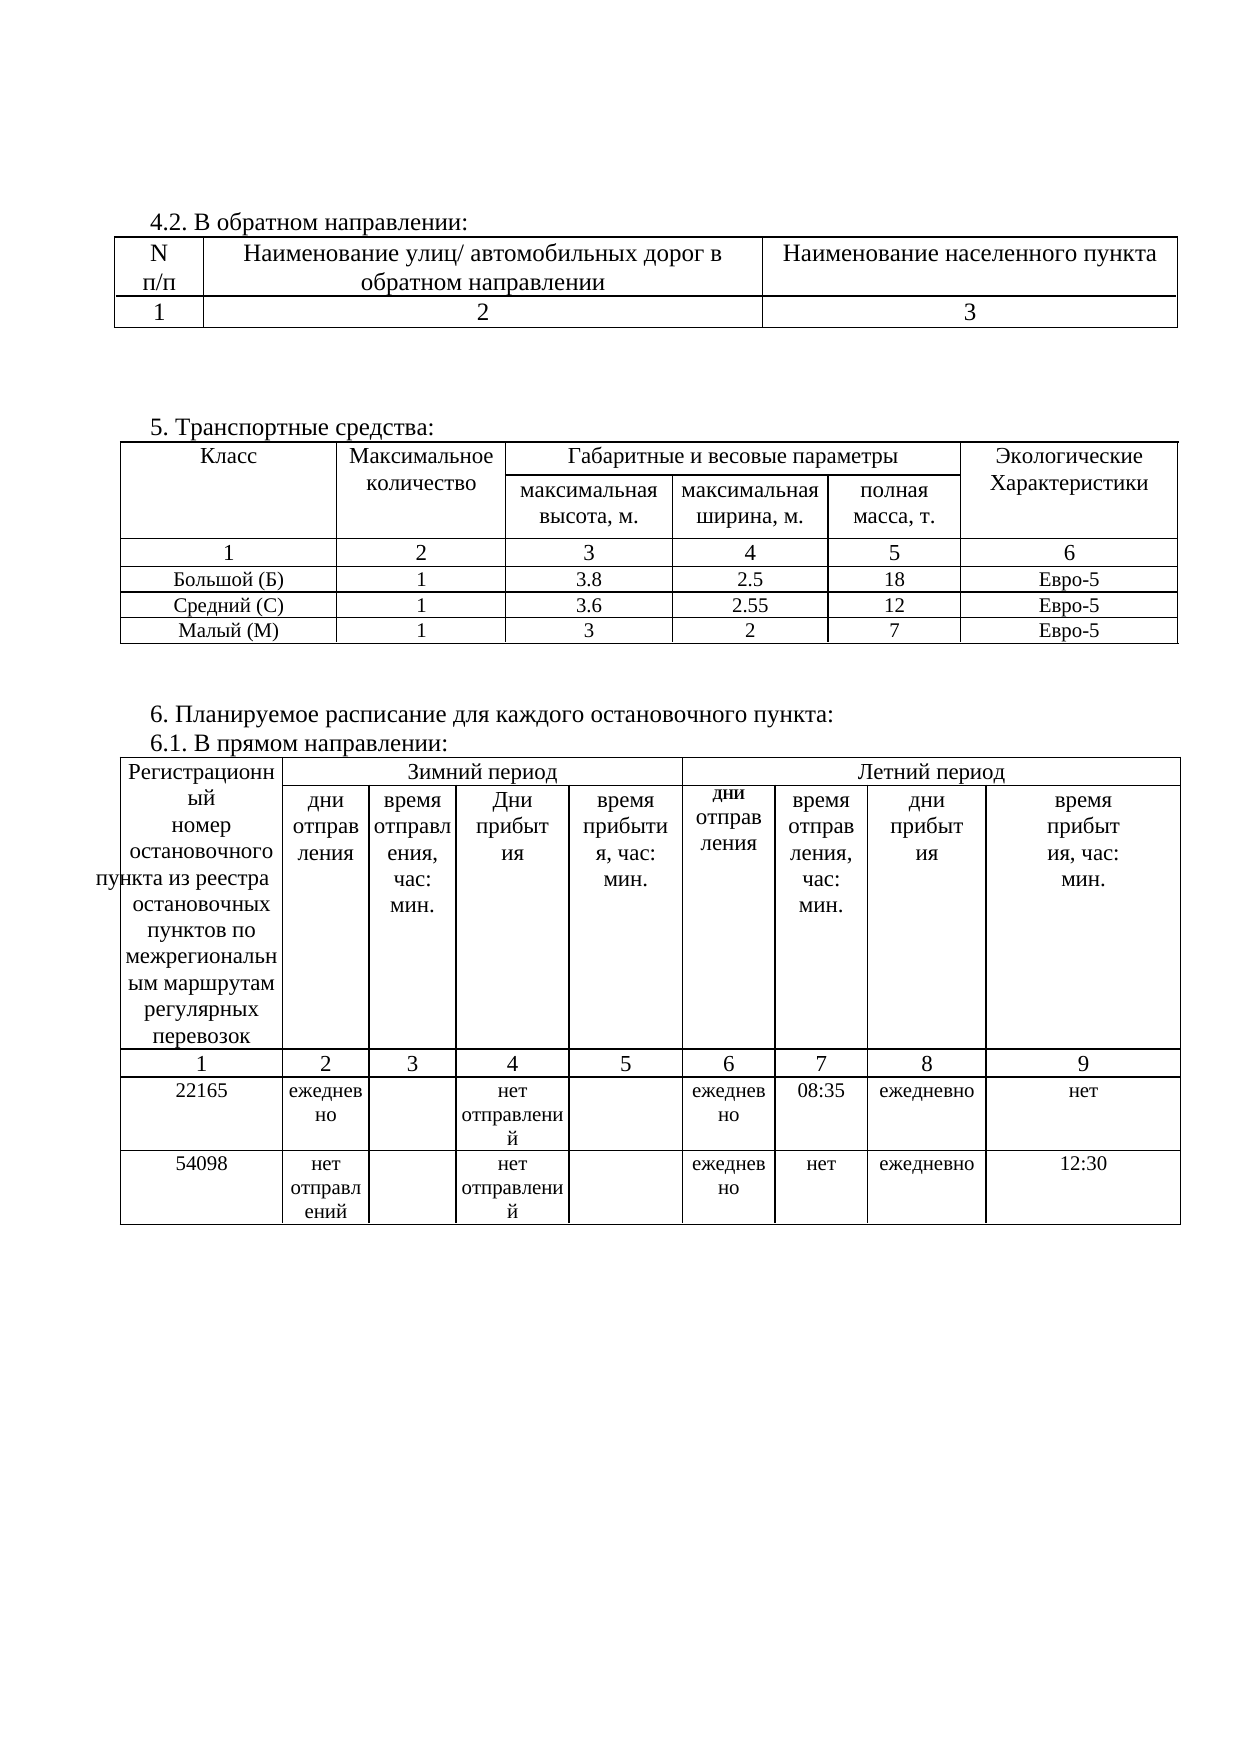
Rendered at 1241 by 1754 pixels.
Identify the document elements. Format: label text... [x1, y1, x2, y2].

table_cell 4 [457, 1050, 568, 1076]
table_cell 2 [337, 539, 505, 566]
table_cell 18 [829, 567, 960, 591]
table_cell Евро-5 [961, 567, 1177, 591]
table_header Габаритные и весовые параметры [506, 443, 960, 474]
table_cell полная масса, т. [829, 476, 960, 538]
table_cell 6 [961, 539, 1177, 566]
table_cell 2 [673, 618, 827, 642]
table_cell 1 [115, 296, 203, 327]
table_cell 1 [337, 567, 505, 591]
table_cell 1 [121, 539, 336, 566]
table_cell максимальная высота, м. [506, 476, 672, 538]
table_header Класс [121, 443, 336, 538]
table_cell 3 [506, 539, 672, 566]
table_cell [570, 1151, 682, 1223]
table_cell время прибыт ия, час: мин. [987, 786, 1180, 1048]
table_cell нет [776, 1151, 867, 1223]
table_header Наименование населенного пункта [763, 238, 1177, 295]
table_cell 1 [337, 593, 505, 617]
table_cell 3.8 [506, 567, 672, 591]
table_cell Евро-5 [961, 593, 1177, 617]
table_cell время прибыти я, час: мин. [570, 786, 682, 1048]
table_cell дни отправ ления [283, 786, 368, 1048]
table_cell 7 [776, 1050, 867, 1076]
table_cell ежедневно [283, 1078, 368, 1150]
table_header Экологические Характеристики [961, 443, 1177, 538]
table_cell 22165 [121, 1078, 282, 1150]
table_cell Большой (Б) [121, 567, 336, 591]
table_header N п/п [115, 238, 203, 295]
table_cell 6 [683, 1050, 774, 1076]
table_cell ДНИ отправ ления [683, 786, 774, 1048]
table_cell время отправ ления, час: мин. [776, 786, 867, 1048]
table_cell 2 [204, 297, 762, 327]
table_cell 5 [570, 1050, 682, 1076]
table_cell ежедневно [868, 1151, 985, 1223]
table_header Наименование улиц/ автомобильных дорог в обратном направлении [204, 238, 762, 295]
table_cell 12 [829, 593, 960, 617]
table_cell Малый (М) [121, 618, 336, 642]
table_cell 3 [763, 295, 1177, 327]
table_cell нет отправлений [457, 1078, 568, 1150]
table_cell 8 [868, 1050, 985, 1076]
table_cell ежедневно [683, 1078, 774, 1150]
table_cell [370, 1151, 455, 1223]
table_cell 1 [121, 1050, 282, 1076]
text 6. Планируемое расписание для каждого остановочного пункта: [150, 699, 1090, 728]
table_cell [370, 1078, 455, 1150]
table_header Летний период [683, 758, 1180, 784]
table_cell 3 [370, 1050, 455, 1076]
table_cell максимальная ширина, м. [673, 476, 827, 538]
table_cell время отправл ения, час: мин. [370, 786, 455, 1048]
table_cell ежедневно [868, 1078, 985, 1150]
table_cell Средний (С) [121, 593, 336, 617]
table_cell дни прибыт ия [868, 786, 985, 1048]
table_cell 2.55 [673, 593, 827, 617]
table_cell 12:30 [987, 1151, 1180, 1223]
table_header Максимальное количество [337, 443, 505, 538]
table_cell 2 [283, 1050, 368, 1076]
table_cell 5 [829, 539, 960, 566]
table_cell нет отправлений [457, 1151, 568, 1223]
table_cell 2.5 [673, 567, 827, 591]
table_cell 4 [673, 539, 827, 566]
table_cell 3.6 [506, 593, 672, 617]
table_header Зимний период [283, 758, 682, 784]
table_cell 7 [829, 618, 960, 642]
table_cell ежедневно [683, 1151, 774, 1223]
table_cell Евро-5 [961, 618, 1177, 642]
table_header Регистрационный номер остановочного пункта из реестра остановочных пунктов по межрегиональным маршрутам регулярных перевозок [121, 758, 282, 1048]
text 5. Транспортные средства: [150, 412, 1090, 441]
table_cell Дни прибыт ия [457, 786, 568, 1048]
table_cell 08:35 [776, 1078, 867, 1150]
table_cell [570, 1078, 682, 1150]
table_cell 54098 [121, 1151, 282, 1223]
table_cell 9 [987, 1050, 1180, 1076]
table_cell нет отправлений [283, 1151, 368, 1223]
table_cell 1 [337, 618, 505, 642]
table_cell нет [987, 1078, 1180, 1150]
table_cell 3 [506, 618, 672, 642]
text 4.2. В обратном направлении: [150, 207, 1090, 236]
text 6.1. В прямом направлении: [150, 728, 1090, 757]
